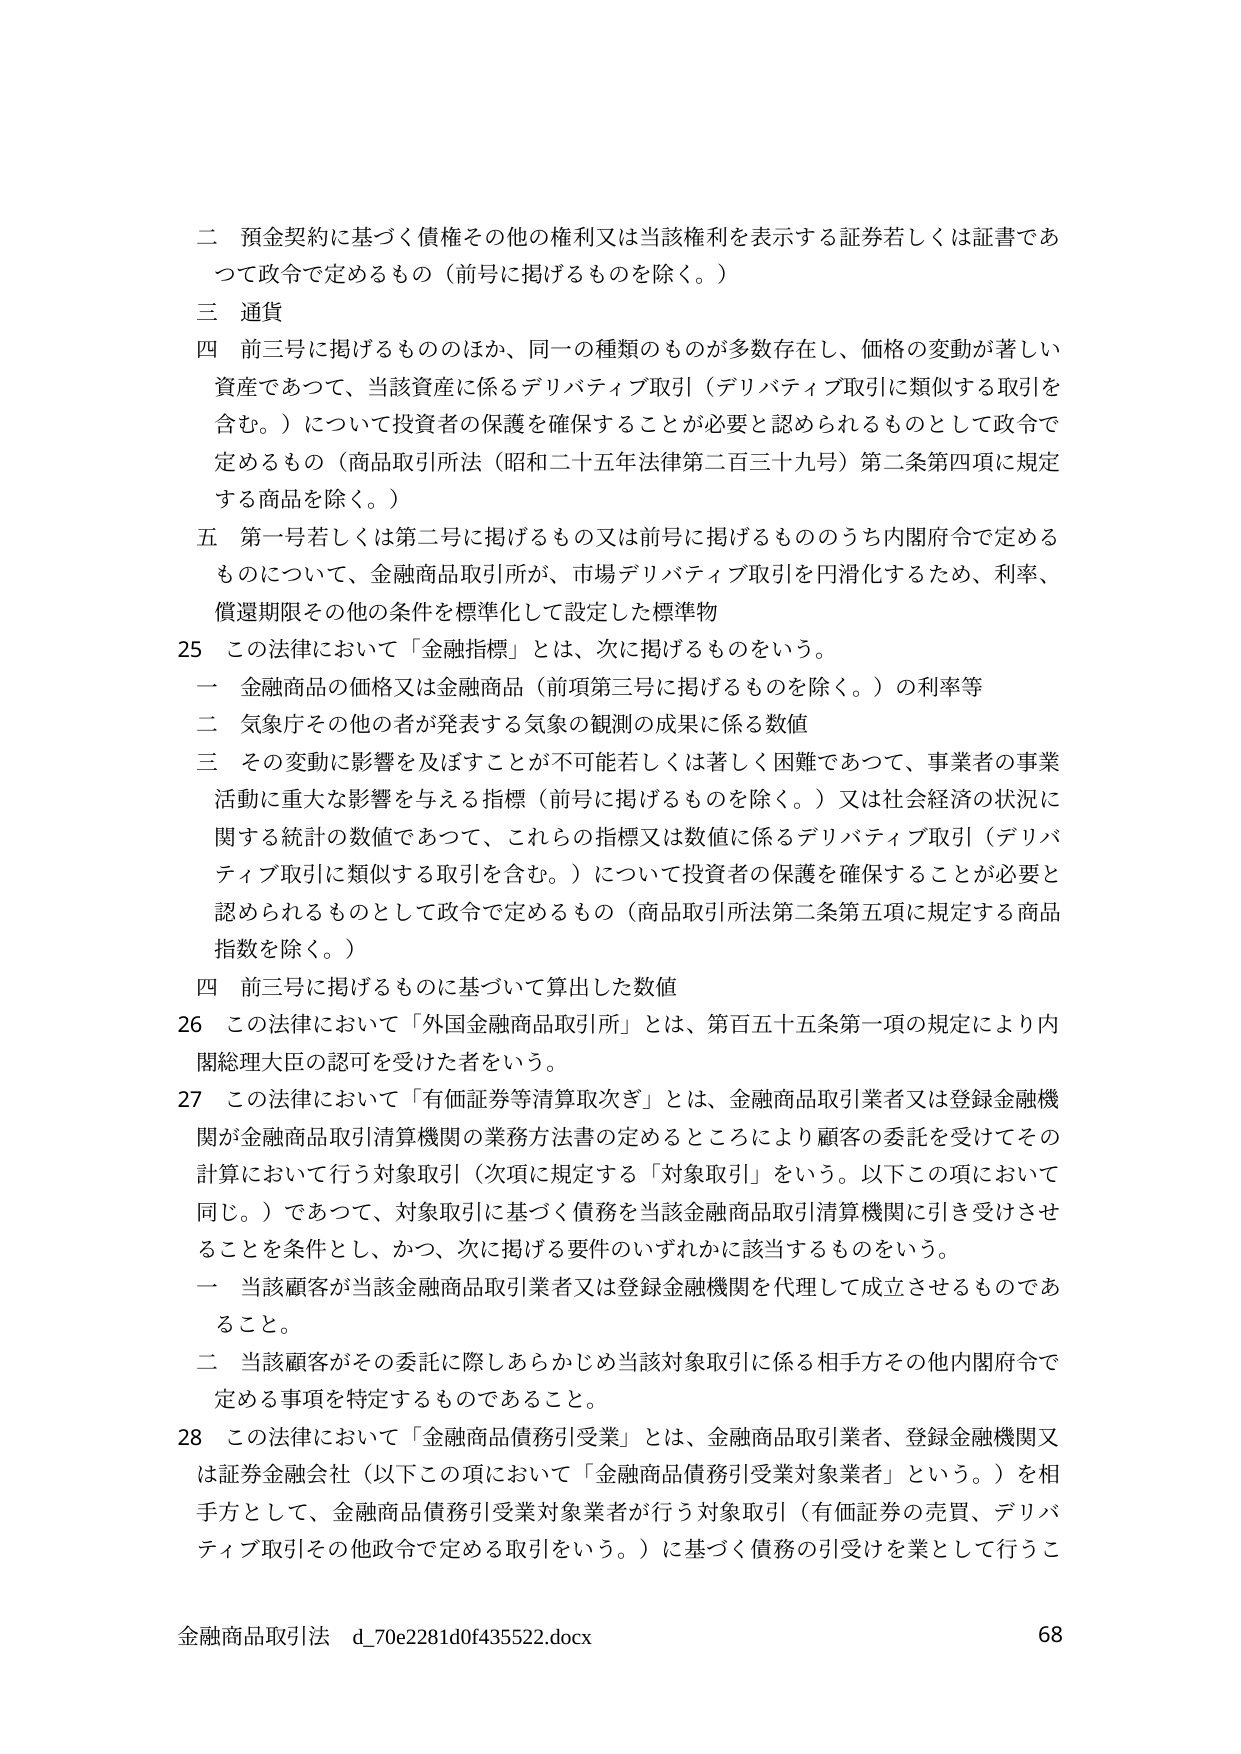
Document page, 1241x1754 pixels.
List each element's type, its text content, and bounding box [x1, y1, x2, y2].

text 27 この法律において「有価証券等清算取次ぎ」とは、金融商品取引業者又は登録金融機関が金融商品取引清算機関の業務方法書の定めるところにより顧客の委託を受けてその計算において行う対象取引（次項に規定する「対象取引」をいう。以下この項において同じ。）であつて、対象取引に基づく債務を当該金融商品取引清算機関に引き受けさせることを条件とし、かつ、次に掲げる要件のいずれかに該当するものをいう。 [177, 1079, 1063, 1267]
text 二 当該顧客がその委託に際しあらかじめ当該対象取引に係る相手方その他内閣府令で定める事項を特定するものであること。 [196, 1342, 1063, 1417]
text 一 金融商品の価格又は金融商品（前項第三号に掲げるものを除く。）の利率等 [196, 667, 1063, 704]
text 26 この法律において「外国金融商品取引所」とは、第百五十五条第一項の規定により内閣総理大臣の認可を受けた者をいう。 [177, 1004, 1063, 1079]
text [177, 1417, 1063, 1567]
text 一 当該顧客が当該金融商品取引業者又は登録金融機関を代理して成立させるものであること。 [196, 1267, 1063, 1342]
text 四 前三号に掲げるものに基づいて算出した数値 [196, 967, 1063, 1004]
text 三 その変動に影響を及ぼすことが不可能若しくは著しく困難であつて、事業者の事業活動に重大な影響を与える指標（前号に掲げるものを除く。）又は社会経済の状況に関する統計の数値であつて、これらの指標又は数値に係るデリバティブ取引（デリバティブ取引に類似する取引を含む。）について投資者の保護を確保することが必要と認められるものとして政令で定めるもの（商品取引所法第二条第五項に規定する商品指数を除く。） [196, 742, 1063, 967]
text 二 気象庁その他の者が発表する気象の観測の成果に係る数値 [196, 704, 1063, 742]
text 二 預金契約に基づく債権その他の権利又は当該権利を表示する証券若しくは証書であつて政令で定めるもの（前号に掲げるものを除く。） [196, 217, 1063, 292]
text 四 前三号に掲げるもののほか、同一の種類のものが多数存在し、価格の変動が著しい資産であつて、当該資産に係るデリバティブ取引（デリバティブ取引に類似する取引を含む。）について投資者の保護を確保することが必要と認められるものとして政令で定めるもの（商品取引所法（昭和二十五年法律第二百三十九号）第二条第四項に規定する商品を除く。） [196, 329, 1063, 517]
text 五 第一号若しくは第二号に掲げるもの又は前号に掲げるもののうち内閣府令で定めるものについて、金融商品取引所が、市場デリバティブ取引を円滑化するため、利率、償還期限その他の条件を標準化して設定した標準物 [196, 517, 1063, 629]
text 三 通貨 [196, 292, 1063, 329]
text 25 この法律において「金融指標」とは、次に掲げるものをいう。 [177, 629, 1063, 667]
